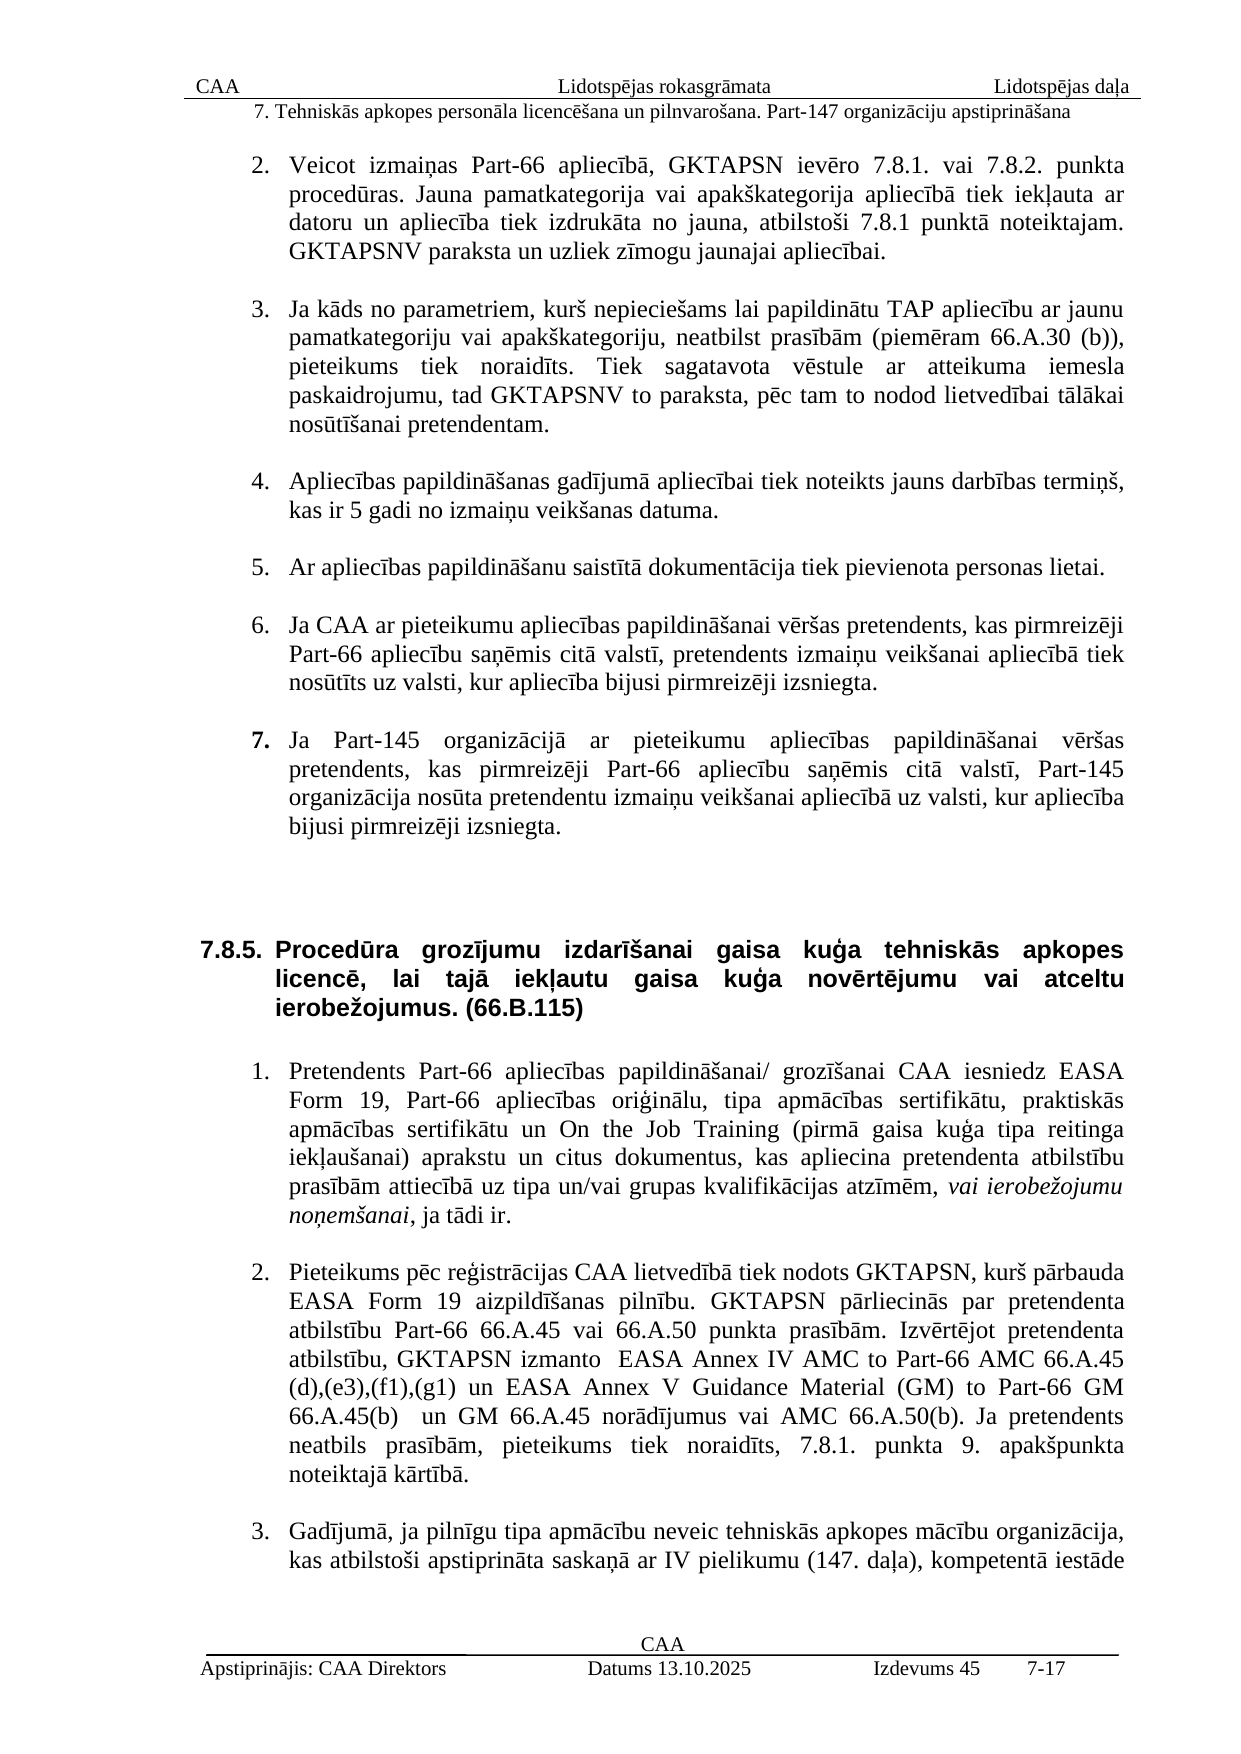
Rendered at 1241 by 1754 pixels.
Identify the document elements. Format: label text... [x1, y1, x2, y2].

list Ja CAA ar pieteikumu apliecības papildināšanai vēršas pretendents, kas pirmreizēji Part-66 apliecību saņēmis citā valstī, pretendents izmaiņu veikšanai apliecībā tiek nosūtīts uz valsti, kur apliecība bijusi pirmreizēji izsniegta. [251, 610, 1125, 696]
list Ja kāds no parametriem, kurš nepieciešams lai papildinātu TAP apliecību ar jaunu pamatkategoriju vai apakškategoriju, neatbilst prasībām (piemēram 66.A.30 (b)), pieteikums tiek noraidīts. Tiek sagatavota vēstule ar atteikuma iemesla paskaidrojumu, tad GKTAPSNV to paraksta, pēc tam to nodod lietvedībai tālākai nosūtīšanai pretendentam. [251, 294, 1125, 437]
subtitle Procedūra grozījumu izdarīšanai gaisa kuģa tehniskās apkopes licencē, lai tajā iekļautu gaisa kuģa novērtējumu vai atceltu ierobežojumus. (66.B.115) [200, 935, 1125, 1021]
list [251, 1516, 1125, 1574]
list Pieteikums pēc reģistrācijas CAA lietvedībā tiek nodots GKTAPSN, kurš pārbauda EASA Form 19 aizpildīšanas pilnību. GKTAPSN pārliecinās par pretendenta atbilstību Part-66 66.A.45 vai 66.A.50 punkta prasībām. Izvērtējot pretendenta atbilstību, GKTAPSN izmanto EASA Annex IV AMC to Part-66 AMC 66.A.45 (d),(e3),(f1),(g1) un EASA Annex V Guidance Material (GM) to Part-66 GM 66.A.45(b) un GM 66.A.45 norādījumus vai AMC 66.A.50(b). Ja pretendents neatbils prasībām, pieteikums tiek noraidīts, 7.8.1. punkta 9. apakšpunkta noteiktajā kārtībā. [251, 1257, 1125, 1487]
list Ar apliecības papildināšanu saistītā dokumentācija tiek pievienota personas lietai. [251, 552, 1125, 581]
list Veicot izmaiņas Part-66 apliecībā, GKTAPSN ievēro 7.8.1. vai 7.8.2. punkta procedūras. Jauna pamatkategorija vai apakškategorija apliecībā tiek iekļauta ar datoru un apliecība tiek izdrukāta no jauna, atbilstoši 7.8.1 punktā noteiktajam. GKTAPSNV paraksta un uzliek zīmogu jaunajai apliecībai. [251, 150, 1125, 265]
list Pretendents Part-66 apliecības papildināšanai/ grozīšanai CAA iesniedz EASA Form 19, Part-66 apliecības oriģinālu, tipa apmācības sertifikātu, praktiskās apmācības sertifikātu un On the Job Training (pirmā gaisa kuģa tipa reitinga iekļaušanai) aprakstu un citus dokumentus, kas apliecina pretendenta atbilstību prasībām attiecībā uz tipa un/vai grupas kvalifikācijas atzīmēm, vai ierobežojumu noņemšanai, ja tādi ir. [251, 1056, 1125, 1229]
list Ja Part-145 organizācijā ar pieteikumu apliecības papildināšanai vēršas pretendents, kas pirmreizēji Part-66 apliecību saņēmis citā valstī, Part-145 organizācija nosūta pretendentu izmaiņu veikšanai apliecībā uz valsti, kur apliecība bijusi pirmreizēji izsniegta. [251, 725, 1125, 840]
list Apliecības papildināšanas gadījumā apliecībai tiek noteikts jauns darbības termiņš, kas ir 5 gadi no izmaiņu veikšanas datuma. [251, 466, 1125, 524]
